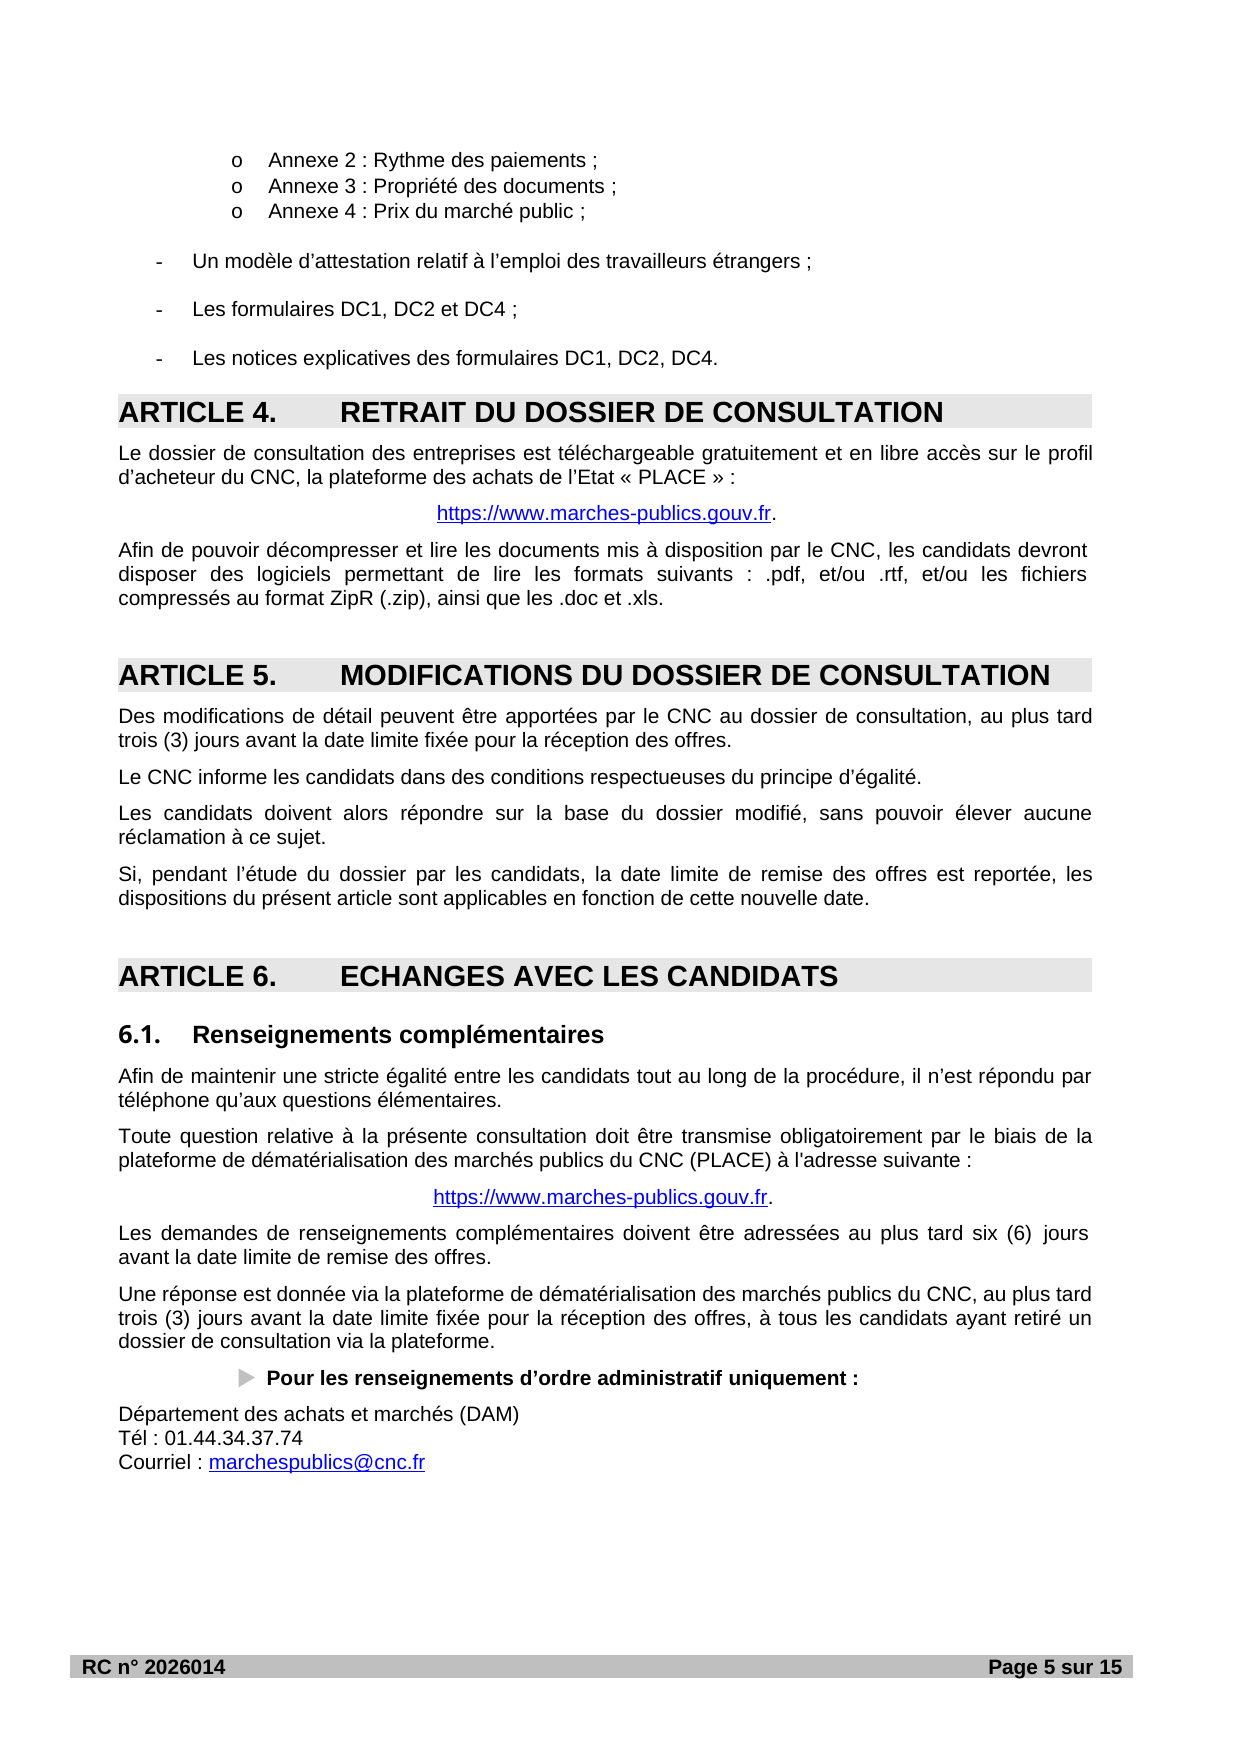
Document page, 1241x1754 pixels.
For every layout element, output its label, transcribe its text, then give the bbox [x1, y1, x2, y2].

list Pour les renseignements d’ordre administratif uniquement : [237, 1366, 1094, 1390]
text Le CNC informe les candidats dans des conditions respectueuses du principe d’égalité. [118, 765, 1094, 789]
text Le dossier de consultation des entreprises est téléchargeable gratuitement et en libre accès sur le profil d’acheteur du CNC, la plateforme des achats de l’Etat « PLACE » : [118, 441, 1095, 488]
text Courriel : marchespublics@cnc.fr [118, 1450, 1094, 1474]
list Un modèle d’attestation relatif à l’emploi des travailleurs étrangers ; [156, 249, 1094, 273]
list Annexe 3 : Propriété des documents ; [231, 173, 1094, 199]
text Afin de maintenir une stricte égalité entre les candidats tout au long de la procédure, il n’est répondu par téléphone qu’aux questions élémentaires. [118, 1064, 1094, 1112]
subtitle Echanges avec les candidats [118, 958, 1092, 992]
list Les notices explicatives des formulaires DC1, DC2, DC4. [156, 345, 1094, 369]
list Annexe 4 : Prix du marché public ; [231, 199, 1094, 225]
list Les formulaires DC1, DC2 et DC4 ; [156, 297, 1094, 321]
list Annexe 2 : Rythme des paiements ; [231, 148, 1094, 173]
text https://www.marches-publics.gouv.fr. [118, 1184, 1088, 1208]
text Département des achats et marchés (DAM) [118, 1402, 1094, 1426]
subtitle Renseignements complémentaires [118, 1017, 1092, 1051]
text Afin de pouvoir décompresser et lire les documents mis à disposition par le CNC, les candidats devront disposer des logiciels permettant de lire les formats suivants : .pdf, et/ou .rtf, et/ou les fichiers compressés au format ZipR (.zip), ainsi que les .doc et .xls. [118, 537, 1088, 609]
subtitle Retrait du dossier de consultation [118, 394, 1092, 428]
text Si, pendant l’étude du dossier par les candidats, la date limite de remise des offres est reportée, les dispositions du présent article sont applicables en fonction de cette nouvelle date. [118, 862, 1094, 909]
text Les demandes de renseignements complémentaires doivent être adressées au plus tard six (6) jours avant la date limite de remise des offres. [118, 1221, 1088, 1269]
text Tél : 01.44.34.37.74 [118, 1426, 1094, 1450]
text https://www.marches-publics.gouv.fr. [118, 501, 1095, 525]
text Des modifications de détail peuvent être apportées par le CNC au dossier de consultation, au plus tard trois (3) jours avant la date limite fixée pour la réception des offres. [118, 704, 1094, 752]
text Les candidats doivent alors répondre sur la base du dossier modifié, sans pouvoir élever aucune réclamation à ce sujet. [118, 801, 1094, 849]
text Une réponse est donnée via la plateforme de dématérialisation des marchés publics du CNC, au plus tard trois (3) jours avant la date limite fixée pour la réception des offres, à tous les candidats ayant retiré un dossier de consultation via la plateforme. [118, 1281, 1094, 1353]
text Toute question relative à la présente consultation doit être transmise obligatoirement par le biais de la plateforme de dématérialisation des marchés publics du CNC (PLACE) à l'adresse suivante : [118, 1124, 1094, 1172]
subtitle Modifications du dossier de consultation [118, 658, 1092, 692]
